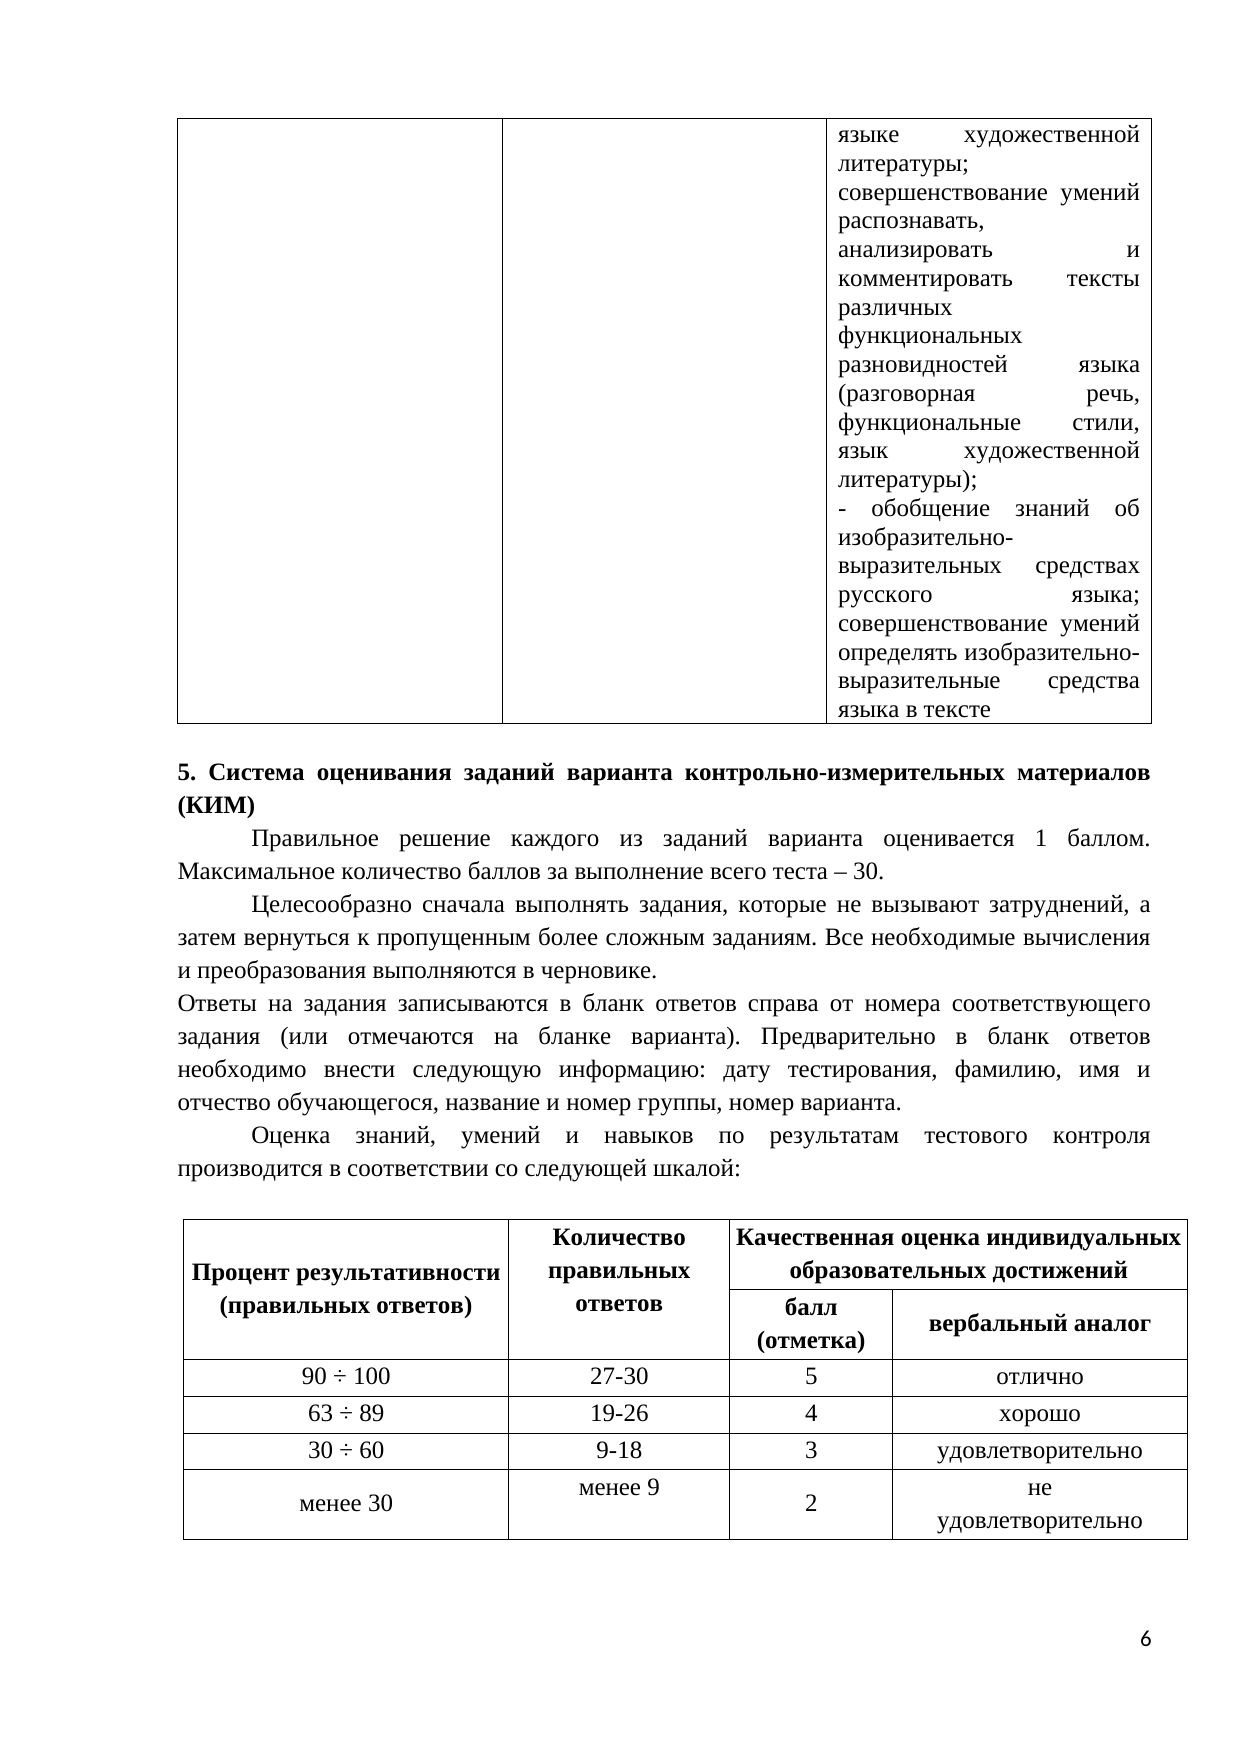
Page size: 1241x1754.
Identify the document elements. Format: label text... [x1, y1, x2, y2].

table_cell менее 30 [184, 1470, 508, 1539]
table_cell 30 ÷ 60 [184, 1434, 508, 1469]
text Ответы на задания записываются в бланк ответов справа от номера соответствующего задания (или отмечаются на бланке варианта). Предварительно в бланк ответов необходимо внести следующую информацию: дату тестирования, фамилию, имя и отчество обучающегося, название и номер группы, номер варианта. [177, 988, 1152, 1116]
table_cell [178, 119, 502, 723]
table_cell не удовлетворительно [893, 1470, 1187, 1539]
table_header Количество правильных ответов [509, 1220, 729, 1359]
table_cell 90 ÷ 100 [184, 1360, 508, 1396]
table_cell 9-18 [509, 1434, 729, 1469]
table_cell отлично [893, 1360, 1187, 1396]
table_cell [503, 119, 826, 723]
table_cell вербальный аналог [893, 1290, 1187, 1359]
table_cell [827, 119, 1151, 723]
text Целесообразно сначала выполнять задания, которые не вызывают затруднений, а затем вернуться к пропущенным более сложным заданиям. Все необходимые вычисления и преобразования выполняются в черновике. [177, 889, 1152, 984]
table_cell 63 ÷ 89 [184, 1397, 508, 1432]
text Оценка знаний, умений и навыков по результатам тестового контроля производится в соответствии со следующей шкалой: [177, 1120, 1152, 1182]
table_header Процент результативности (правильных ответов) [184, 1220, 508, 1359]
table_cell удовлетворительно [893, 1434, 1187, 1469]
table_cell 4 [730, 1397, 892, 1432]
table_cell 19-26 [509, 1397, 729, 1432]
table_cell 5 [730, 1360, 892, 1396]
table_cell 27-30 [509, 1360, 729, 1396]
text Правильное решение каждого из заданий варианта оценивается 1 баллом. Максимальное количество баллов за выполнение всего теста – 30. [177, 823, 1152, 885]
table_cell балл (отметка) [730, 1290, 892, 1359]
table_cell хорошо [893, 1397, 1187, 1432]
table_cell 2 [730, 1470, 892, 1539]
table_header Качественная оценка индивидуальных образовательных достижений [730, 1220, 1187, 1289]
text 5. Система оценивания заданий варианта контрольно-измерительных материалов (КИМ) [177, 757, 1152, 819]
table_cell 3 [730, 1434, 892, 1469]
table_cell менее 9 [509, 1470, 729, 1539]
